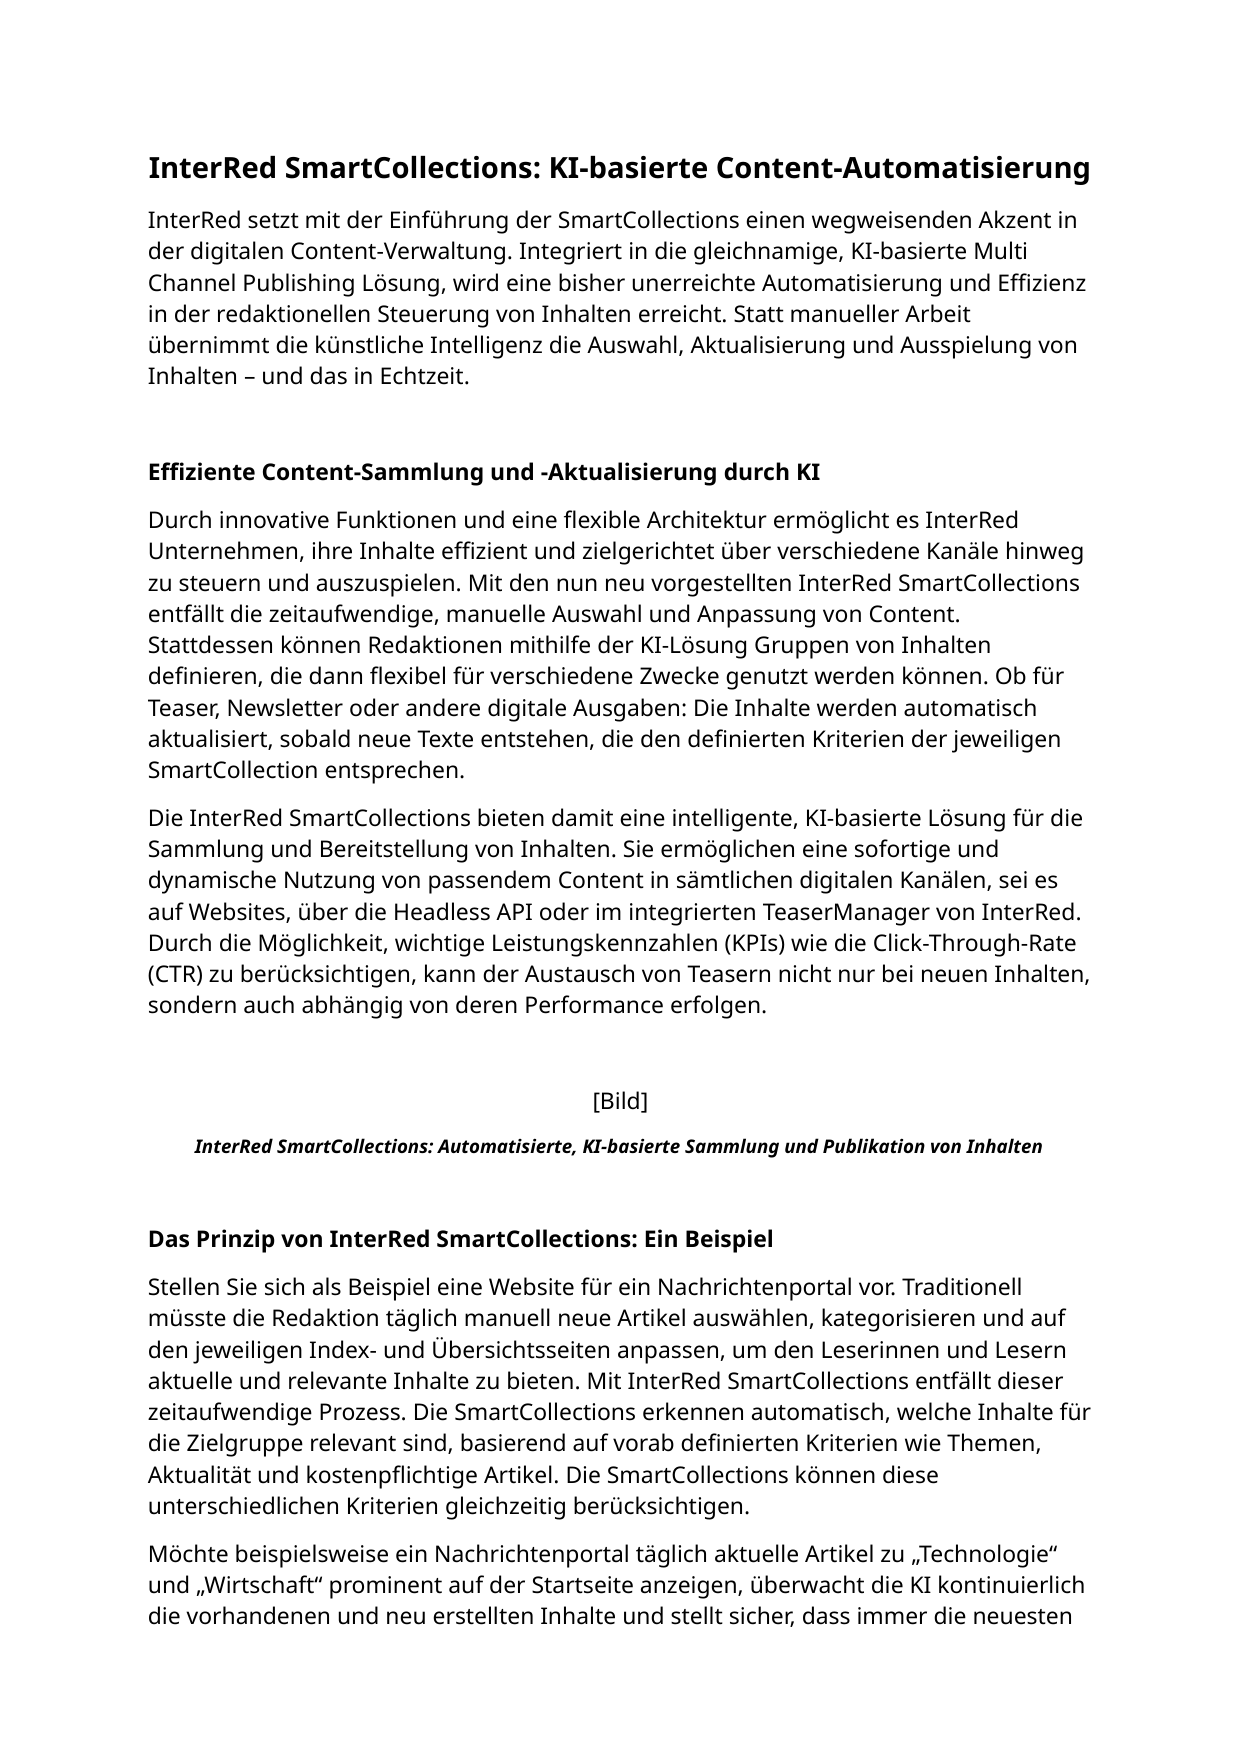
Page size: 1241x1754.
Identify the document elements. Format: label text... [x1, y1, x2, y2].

text Stellen Sie sich als Beispiel eine Website für ein Nachrichtenportal vor. Traditionell müsste die Redaktion täglich manuell neue Artikel auswählen, kategorisieren und auf den jeweiligen Index- und Übersichtsseiten anpassen, um den Leserinnen und Lesern aktuelle und relevante Inhalte zu bieten. Mit InterRed SmartCollections entfällt dieser zeitaufwendige Prozess. Die SmartCollections erkennen automatisch, welche Inhalte für die Zielgruppe relevant sind, basierend auf vorab definierten Kriterien wie Themen, Aktualität und kostenpflichtige Artikel. Die SmartCollections können diese unterschiedlichen Kriterien gleichzeitig berücksichtigen. [148, 1271, 1093, 1521]
text InterRed SmartCollections: KI-basierte Content-Automatisierung [148, 148, 1093, 187]
text Die InterRed SmartCollections bieten damit eine intelligente, KI-basierte Lösung für die Sammlung und Bereitstellung von Inhalten. Sie ermöglichen eine sofortige und dynamische Nutzung von passendem Content in sämtlichen digitalen Kanälen, sei es auf Websites, über die Headless API oder im integrierten TeaserManager von InterRed. Durch die Möglichkeit, wichtige Leistungskennzahlen (KPIs) wie die Click-Through-Rate (CTR) zu berücksichtigen, kann der Austausch von Teasern nicht nur bei neuen Inhalten, sondern auch abhängig von deren Performance erfolgen. [148, 802, 1093, 1021]
text Effiziente Content-Sammlung und -Aktualisierung durch KI [148, 456, 1093, 487]
text Durch innovative Funktionen und eine flexible Architektur ermöglicht es InterRed Unternehmen, ihre Inhalte effizient und zielgerichtet über verschiedene Kanäle hinweg zu steuern und auszuspielen. Mit den nun neu vorgestellten InterRed SmartCollections entfällt die zeitaufwendige, manuelle Auswahl und Anpassung von Content. Stattdessen können Redaktionen mithilfe der KI-Lösung Gruppen von Inhalten definieren, die dann flexibel für verschiedene Zwecke genutzt werden können. Ob für Teaser, Newsletter oder andere digitale Ausgaben: Die Inhalte werden automatisch aktualisiert, sobald neue Texte entstehen, die den definierten Kriterien der jeweiligen SmartCollection entsprechen. [148, 504, 1093, 785]
text InterRed setzt mit der Einführung der SmartCollections einen wegweisenden Akzent in der digitalen Content-Verwaltung. Integriert in die gleichnamige, KI-basierte Multi Channel Publishing Lösung, wird eine bisher unerreichte Automatisierung und Effizienz in der redaktionellen Steuerung von Inhalten erreicht. Statt manueller Arbeit übernimmt die künstliche Intelligenz die Auswahl, Aktualisierung und Ausspielung von Inhalten – und das in Echtzeit. [148, 204, 1093, 391]
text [148, 1538, 1093, 1632]
text [Bild] [148, 1085, 1093, 1116]
text InterRed SmartCollections: Automatisierte, KI-basierte Sammlung und Publikation von Inhalten [148, 1133, 1093, 1159]
text Das Prinzip von InterRed SmartCollections: Ein Beispiel [148, 1223, 1093, 1254]
